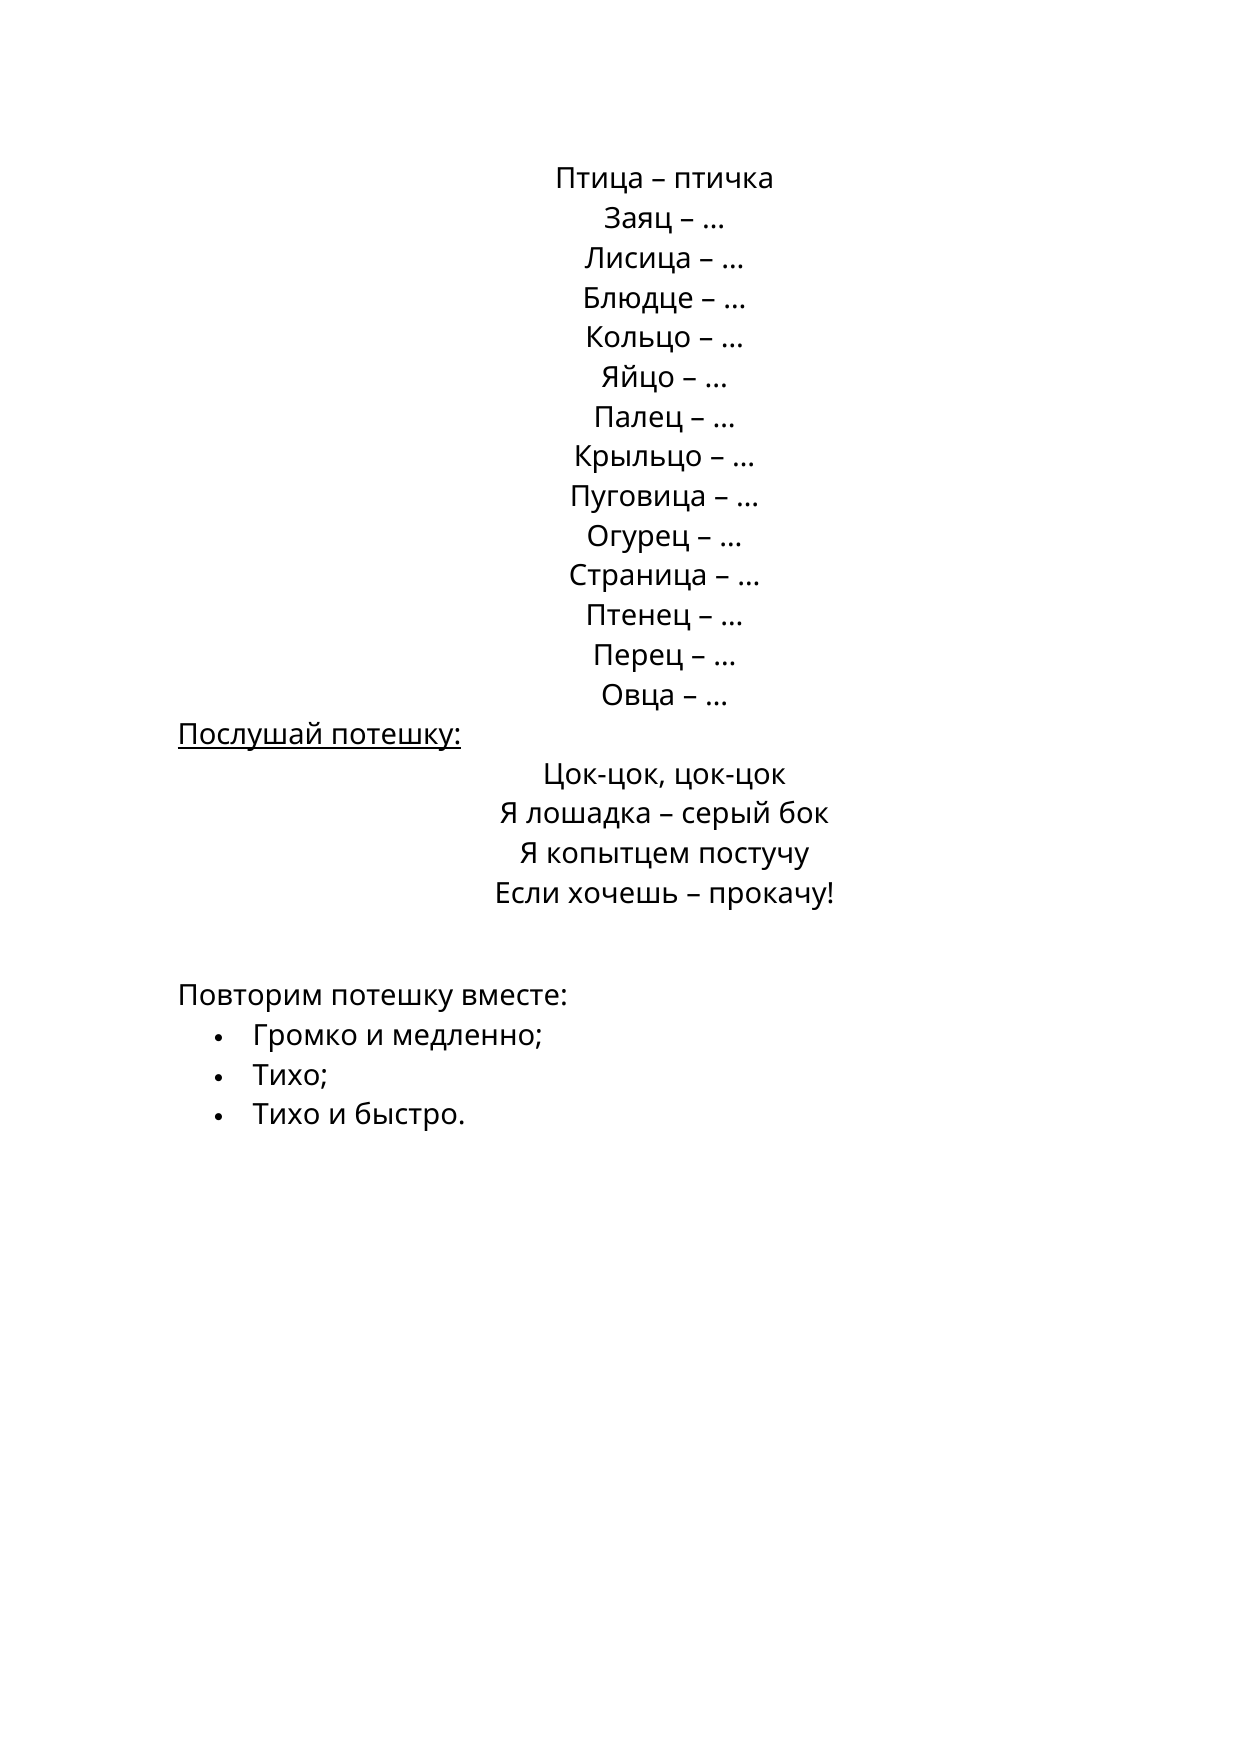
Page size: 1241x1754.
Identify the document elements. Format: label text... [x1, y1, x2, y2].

text Цок-цок, цок-цок [177, 753, 1152, 793]
text Страница – … [177, 555, 1152, 594]
text Послушай потешку: [177, 713, 1152, 753]
text Я копытцем постучу [177, 832, 1152, 872]
text Перец – … [177, 634, 1152, 674]
text Крыльцо – … [177, 436, 1152, 475]
text Птенец – … [177, 594, 1152, 634]
text Если хочешь – прокачу! [177, 872, 1152, 912]
text Я лошадка – серый бок [177, 793, 1152, 832]
text Блюдце – … [177, 277, 1152, 317]
text Заяц – … [177, 197, 1152, 237]
text Птица – птичка [177, 158, 1152, 197]
text Кольцо – … [177, 317, 1152, 356]
list Тихо и быстро. [215, 1093, 1152, 1133]
list Громко и медленно; [215, 1014, 1152, 1054]
text Пуговица – … [177, 475, 1152, 515]
text Лисица – … [177, 237, 1152, 277]
text Огурец – … [177, 515, 1152, 555]
text Палец – … [177, 396, 1152, 436]
text Овца – … [177, 674, 1152, 713]
text Яйцо – ... [177, 356, 1152, 396]
text Повторим потешку вместе: [177, 974, 1152, 1014]
list Тихо; [215, 1054, 1152, 1093]
